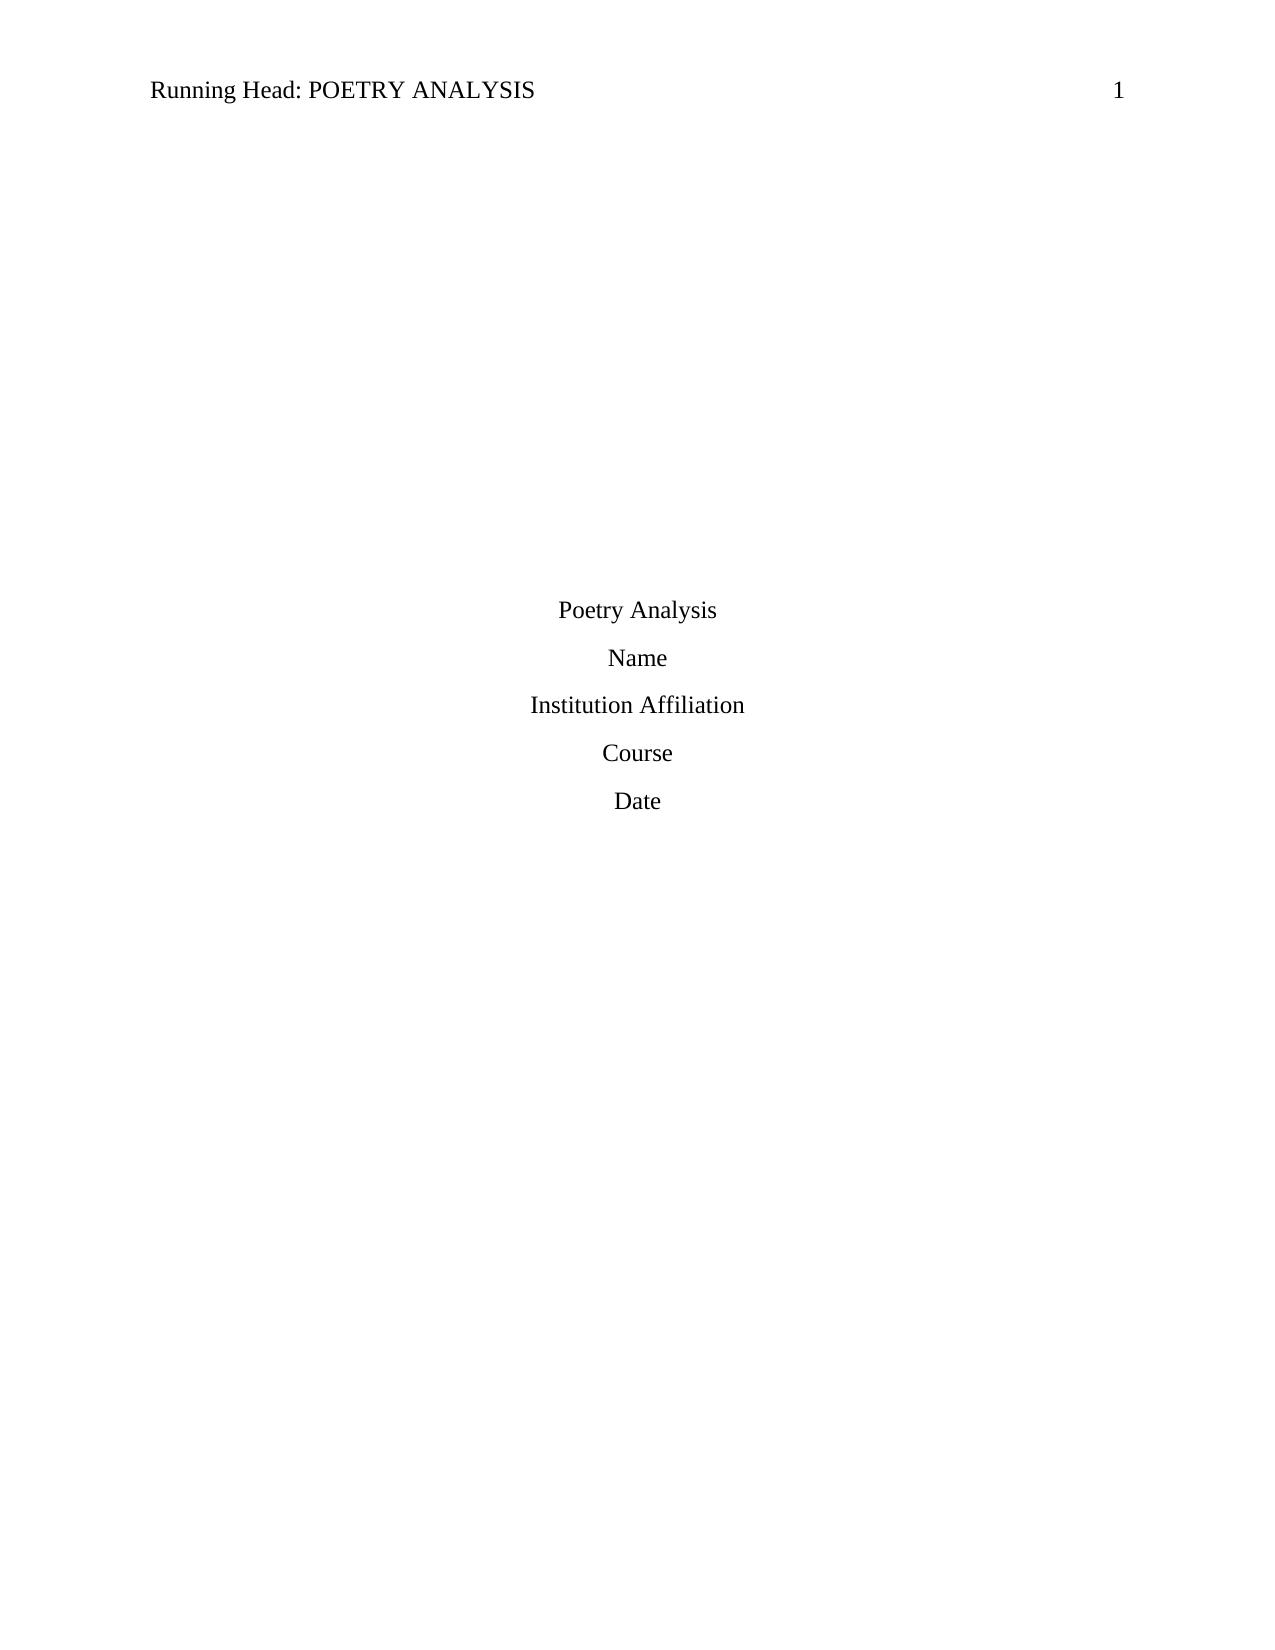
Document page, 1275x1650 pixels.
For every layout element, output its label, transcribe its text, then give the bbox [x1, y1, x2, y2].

text Course [150, 738, 1125, 767]
text Name [150, 643, 1125, 671]
text Poetry Analysis [150, 595, 1125, 624]
text Institution Affiliation [150, 690, 1125, 719]
text Date [150, 786, 1125, 814]
